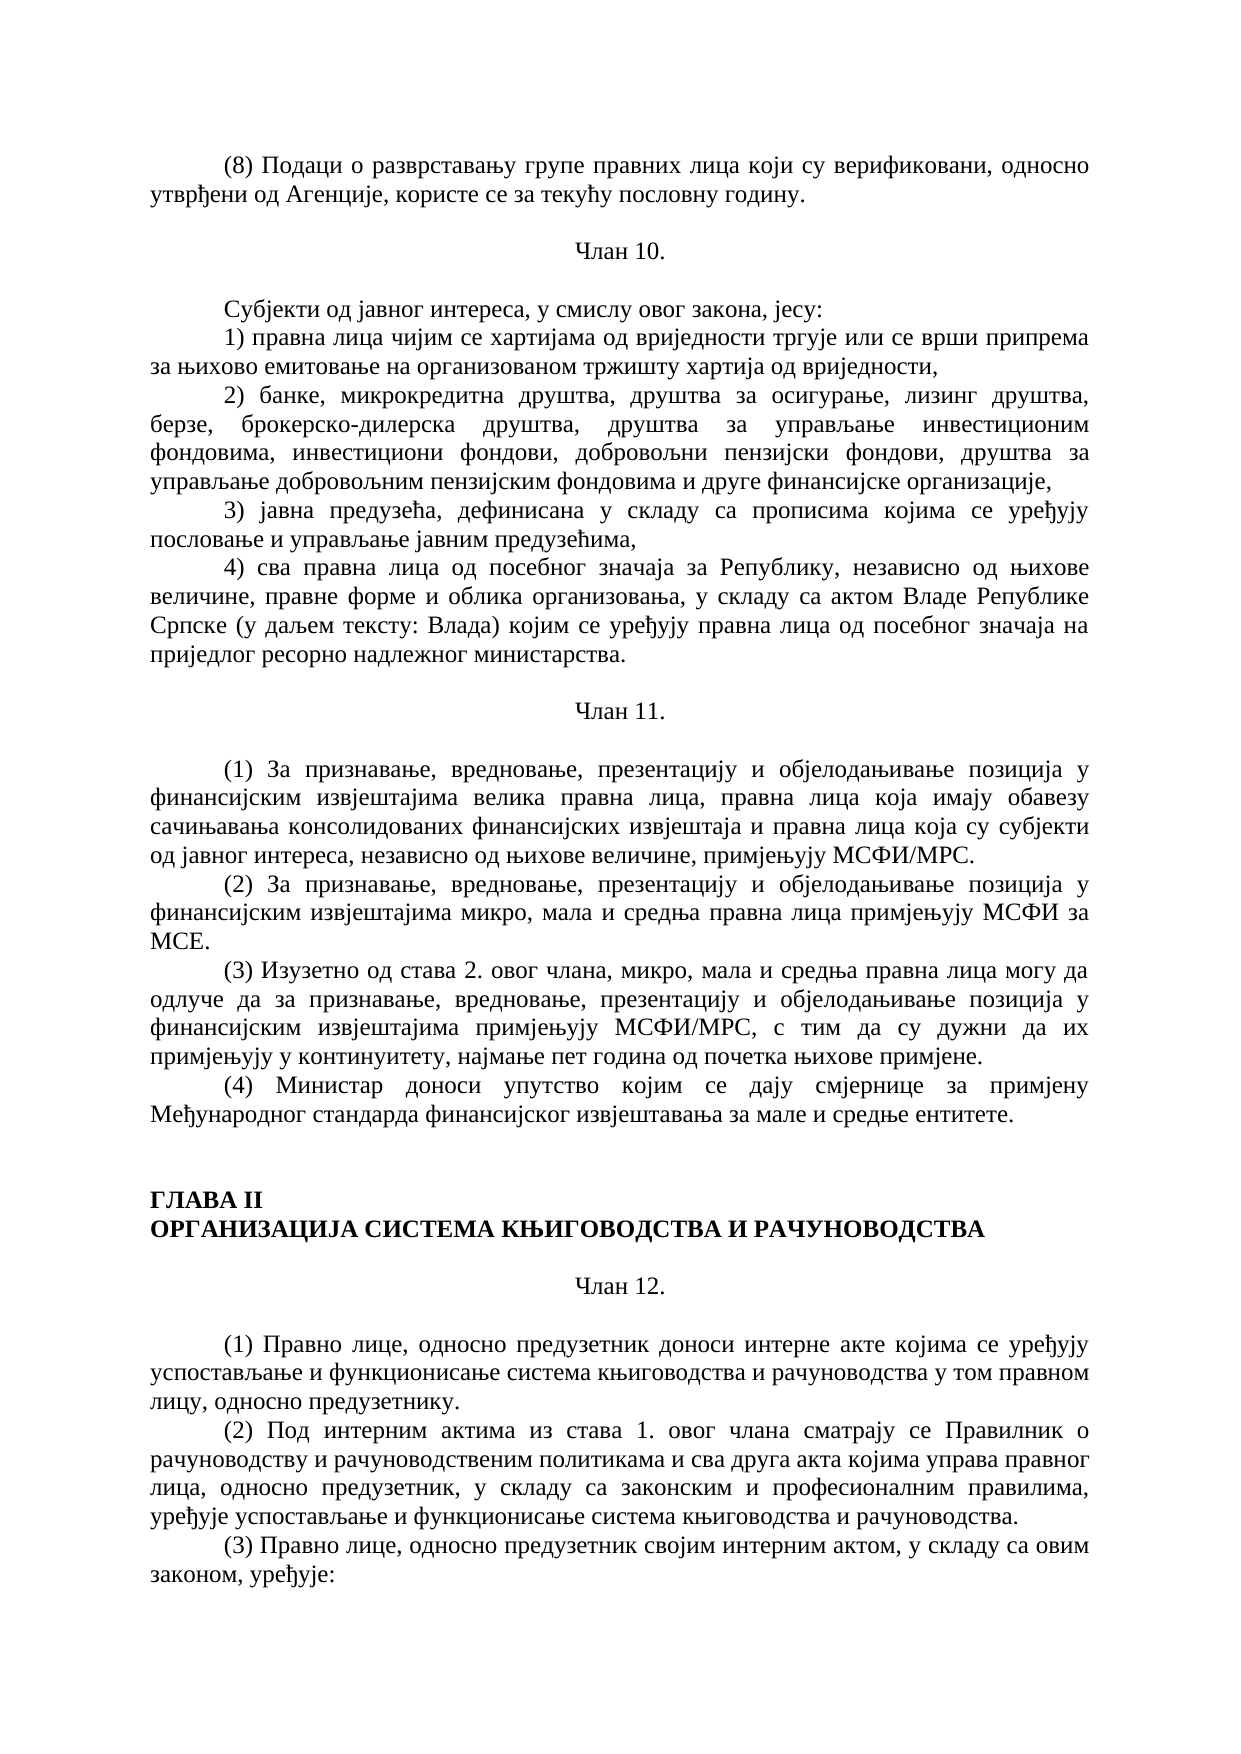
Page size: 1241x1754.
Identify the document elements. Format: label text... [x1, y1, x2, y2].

text (3) Изузетно од става 2. овог члана, микро, мала и средња правна лица могу да одлуче да за признавање, вредновање, презентацију и објелодањивање позиција у финансијским извјештајима примјењују МСФИ/МРС, с тим да су дужни да их примјењују у континуитету, најмање пет година од почетка њихове примјене. [150, 955, 1090, 1070]
text Члан 10. [150, 236, 1090, 265]
text ГЛАВА II [150, 1185, 1090, 1214]
text (2) За признавање, вредновање, презентацију и објелодањивање позиција у финансијским извјештајима микро, мала и средња правна лица примјењују МСФИ за МСЕ. [150, 869, 1090, 955]
text Субјекти од јавног интереса, у смислу овог закона, јесу: [150, 294, 1090, 322]
text 1) правна лица чијим се хартијама од вриједности тргује или се врши припрема за њихово емитовање на организованом тржишту хартија од вриједности, [150, 322, 1090, 380]
text 3) јавна предузећа, дефинисана у складу са прописима којима се уређују пословање и управљање јавним предузећима, [150, 495, 1090, 552]
text 2) банке, микрокредитна друштва, друштва за осигурање, лизинг друштва, берзе, брокерско-дилерска друштва, друштва за управљање инвестиционим фондовима, инвестициони фондови, добровољни пензијски фондови, друштва за управљање добровољним пензијским фондовима и друге финансијске организације, [150, 380, 1090, 495]
text 4) сва правна лица од посебног значаја за Републику, независно од њихове величине, правне форме и облика организовања, у складу са актом Владе Републике Српске (у даљем тексту: Влада) којим се уређују правна лица од посебног значаја на приједлог ресорно надлежног министарства. [150, 552, 1090, 667]
text Члан 12. [150, 1271, 1090, 1300]
text (1) За признавање, вредновање, презентацију и објелодањивање позиција у финансијским извјештајима велика правна лица, правна лица која имају обавезу сачињавања консолидованих финансијских извјештаја и правна лица која су субјекти од јавног интереса, независно од њихове величине, примјењују МСФИ/МРС. [150, 754, 1090, 869]
text (8) Подаци о разврставању групе правних лица који су верификовани, односно утврђени од Агенције, користе се за текућу пословну годину. [150, 150, 1090, 207]
text Члан 11. [150, 696, 1090, 725]
text (3) Правно лице, односно предузетник својим интерним актом, у складу са овим законом, уређује: [150, 1530, 1090, 1587]
text (4) Министар доноси упутство којим се дају смјернице за примјену Међународног стандарда финансијског извјештавања за мале и средње ентитете. [150, 1070, 1090, 1127]
text (2) Под интерним актима из става 1. овог члана сматрају се Правилник о рачуноводству и рачуноводственим политикама и сва друга акта којима управа правног лица, односно предузетник, у складу са законским и професионалним правилима, уређује успостављање и функционисање система књиговодства и рачуноводства. [150, 1415, 1090, 1530]
text ОРГАНИЗАЦИЈА СИСТЕМА КЊИГОВОДСТВА И РАЧУНОВОДСТВА [150, 1214, 1090, 1242]
text (1) Правно лице, односно предузетник доноси интерне акте којима се уређују успостављање и функционисање система књиговодства и рачуноводства у том правном лицу, односно предузетнику. [150, 1329, 1090, 1415]
